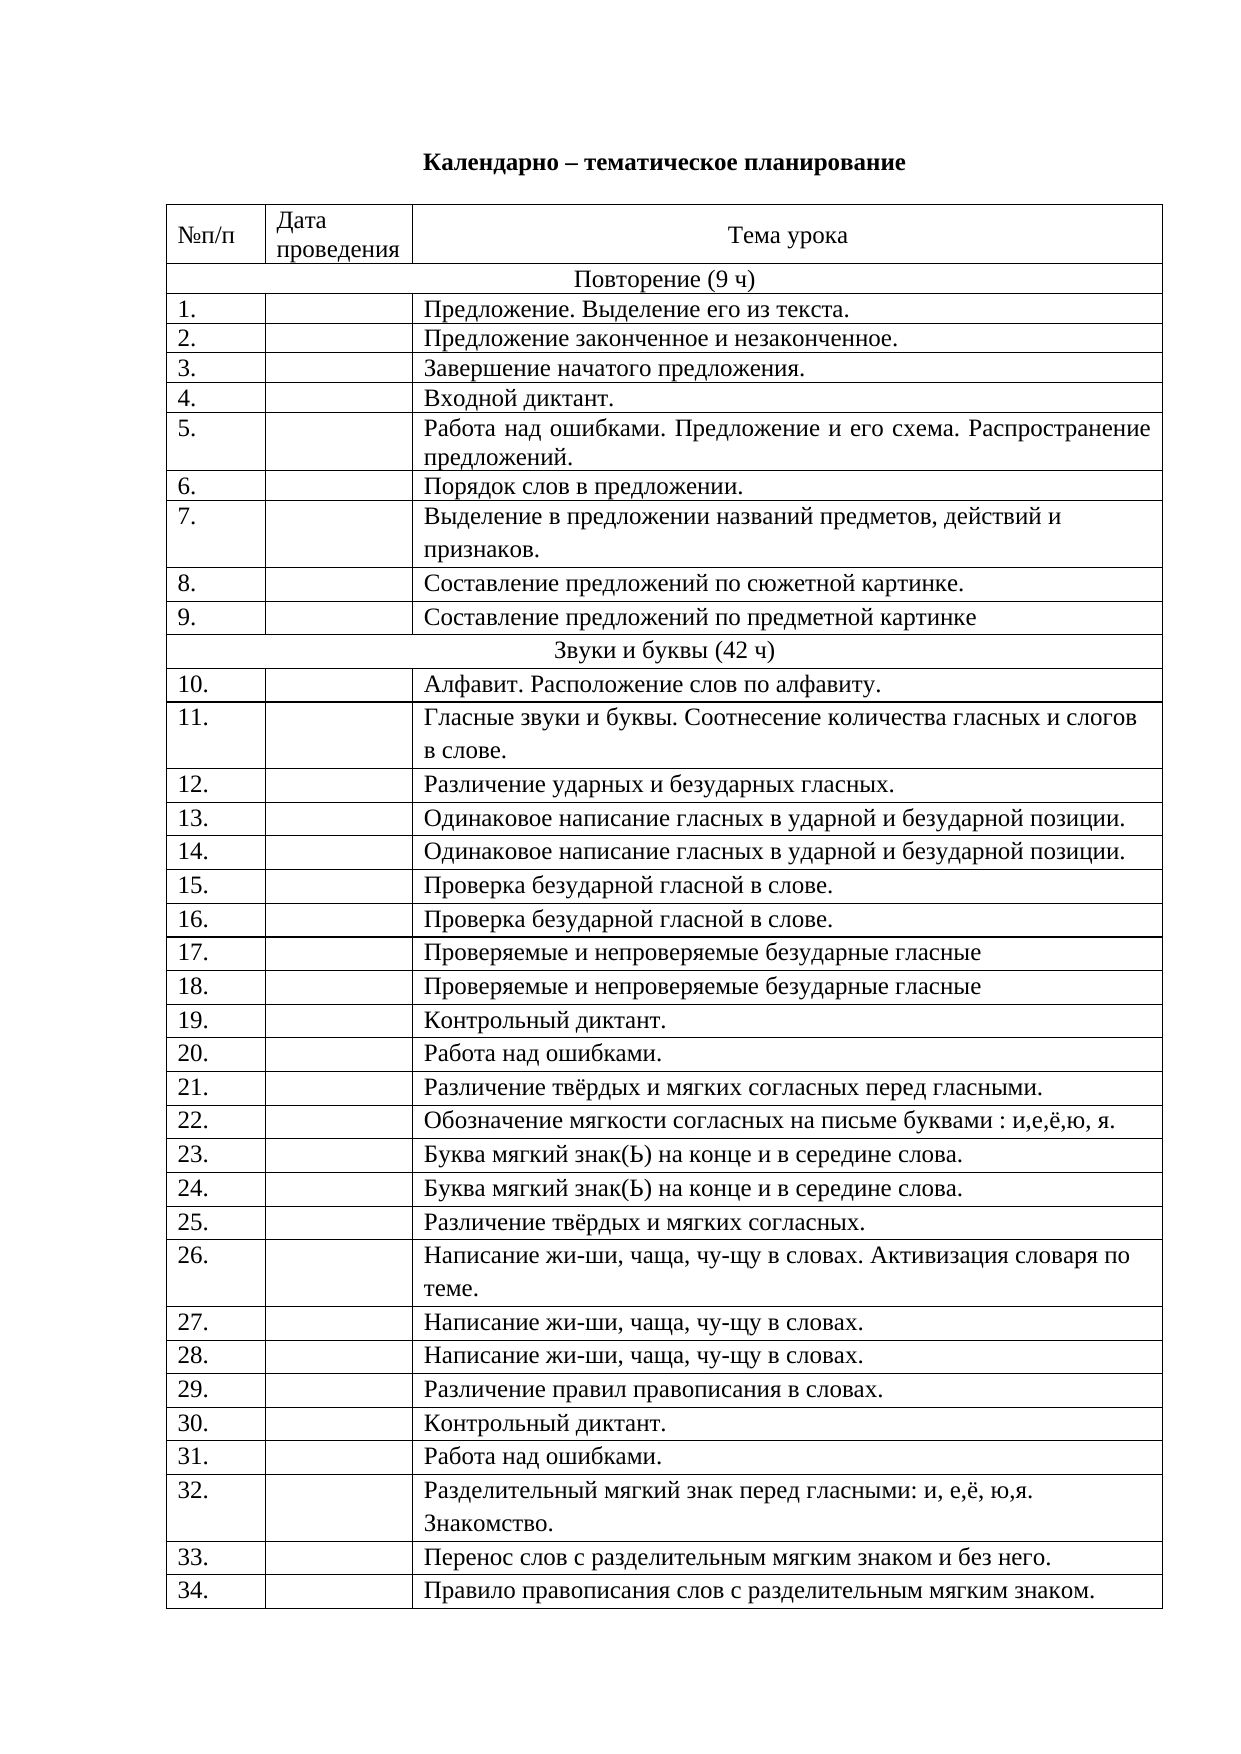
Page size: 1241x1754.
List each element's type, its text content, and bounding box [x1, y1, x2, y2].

table_header Тема урока [413, 205, 1162, 263]
table_cell [167, 353, 265, 382]
table_cell [266, 1575, 412, 1608]
table_cell [167, 1475, 265, 1541]
table_cell Алфавит. Расположение слов по алфавиту. [413, 669, 1162, 701]
table_cell [167, 1207, 265, 1239]
table_cell Гласные звуки и буквы. Соотнесение количества гласных и слогов в слове. [413, 703, 1162, 768]
table_cell [167, 803, 265, 835]
table_cell [266, 1475, 412, 1541]
table_cell [167, 602, 265, 634]
table_cell Повторение (9 ч) [167, 264, 1162, 293]
table_cell Работа над ошибками. [413, 1038, 1162, 1071]
table_cell Составление предложений по предметной картинке [413, 602, 1162, 634]
table_header Дата проведения [266, 205, 412, 263]
table_cell [266, 501, 412, 567]
table_cell [167, 669, 265, 701]
table_cell Завершение начатого предложения. [413, 353, 1162, 382]
table_cell Составление предложений по сюжетной картинке. [413, 568, 1162, 601]
table_header №п/п [167, 205, 265, 263]
table_cell Выделение в предложении названий предметов, действий и признаков. [413, 501, 1162, 567]
table_cell [266, 568, 412, 601]
table_cell [266, 294, 412, 322]
table_cell [266, 324, 412, 352]
table_cell [167, 904, 265, 936]
table_cell [266, 904, 412, 936]
table_cell Порядок слов в предложении. [413, 471, 1162, 500]
table_cell [167, 1240, 265, 1306]
table_cell [167, 836, 265, 869]
table_cell Проверяемые и непроверяемые безударные гласные [413, 938, 1162, 970]
table_cell [266, 669, 412, 701]
table_cell [266, 803, 412, 835]
table_cell [266, 383, 412, 412]
table_cell [266, 1307, 412, 1339]
table_cell [266, 938, 412, 970]
table_cell [167, 294, 265, 322]
table_cell Предложение. Выделение его из текста. [413, 294, 1162, 322]
text Календарно – тематическое планирование [177, 147, 1152, 176]
table_cell [266, 413, 412, 470]
table_cell Работа над ошибками. [413, 1441, 1162, 1474]
table_cell Написание жи-ши, чаща, чу-щу в словах. Активизация словаря по теме. [413, 1240, 1162, 1306]
table_cell [167, 1542, 265, 1574]
table_cell [167, 1575, 265, 1608]
table_cell [266, 870, 412, 903]
table_cell Перенос слов с разделительным мягким знаком и без него. [413, 1542, 1162, 1574]
table_cell Различение правил правописания в словах. [413, 1374, 1162, 1407]
table_cell [167, 1072, 265, 1104]
table_cell Написание жи-ши, чаща, чу-щу в словах. [413, 1307, 1162, 1339]
table_cell Написание жи-ши, чаща, чу-щу в словах. [413, 1341, 1162, 1373]
table_cell [266, 1207, 412, 1239]
table_cell [266, 353, 412, 382]
table_cell [167, 1374, 265, 1407]
table_cell [266, 1408, 412, 1440]
table_cell [266, 1106, 412, 1138]
table_cell [266, 836, 412, 869]
table_cell [266, 602, 412, 634]
table_cell Проверяемые и непроверяемые безударные гласные [413, 971, 1162, 1004]
table_cell [167, 383, 265, 412]
table_cell Различение твёрдых и мягких согласных. [413, 1207, 1162, 1239]
table_cell [167, 1173, 265, 1206]
table_cell [167, 870, 265, 903]
table_cell [167, 568, 265, 601]
table_cell [266, 1038, 412, 1071]
table_cell Буква мягкий знак(Ь) на конце и в середине слова. [413, 1139, 1162, 1172]
table_cell [167, 1005, 265, 1037]
table_cell [167, 938, 265, 970]
table_cell Предложение законченное и незаконченное. [413, 324, 1162, 352]
table_cell [167, 1441, 265, 1474]
table_cell Входной диктант. [413, 383, 1162, 412]
table_cell Проверка безударной гласной в слове. [413, 904, 1162, 936]
table_cell Проверка безударной гласной в слове. [413, 870, 1162, 903]
table_cell Одинаковое написание гласных в ударной и безударной позиции. [413, 803, 1162, 835]
table_cell [266, 471, 412, 500]
table_cell [266, 1374, 412, 1407]
table_cell [266, 1139, 412, 1172]
table_cell [167, 1106, 265, 1138]
table_cell Обозначение мягкости согласных на письме буквами : и,е,ё,ю, я. [413, 1106, 1162, 1138]
table_cell Контрольный диктант. [413, 1005, 1162, 1037]
table_cell [167, 1038, 265, 1071]
table_cell [266, 1441, 412, 1474]
table_cell Буква мягкий знак(Ь) на конце и в середине слова. [413, 1173, 1162, 1206]
table_cell [167, 324, 265, 352]
table_cell [266, 769, 412, 802]
table_cell Различение ударных и безударных гласных. [413, 769, 1162, 802]
table_cell [167, 413, 265, 470]
table_cell Контрольный диктант. [413, 1408, 1162, 1440]
table_cell [167, 1341, 265, 1373]
table_cell Звуки и буквы (42 ч) [167, 635, 1162, 668]
table_cell [167, 1408, 265, 1440]
table_cell [167, 1139, 265, 1172]
table_cell [167, 1307, 265, 1339]
table_cell Различение твёрдых и мягких согласных перед гласными. [413, 1072, 1162, 1104]
table_cell [167, 501, 265, 567]
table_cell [413, 1575, 1162, 1608]
table_cell [266, 703, 412, 768]
table_cell Разделительный мягкий знак перед гласными: и, е,ё, ю,я. Знакомство. [413, 1475, 1162, 1541]
table_cell [266, 1005, 412, 1037]
table_cell Работа над ошибками. Предложение и его схема. Распространение предложений. [413, 413, 1162, 470]
table_cell [266, 971, 412, 1004]
table_cell [167, 971, 265, 1004]
table_cell [266, 1542, 412, 1574]
table_cell [266, 1072, 412, 1104]
table_cell [266, 1341, 412, 1373]
table_cell [167, 769, 265, 802]
table_cell Одинаковое написание гласных в ударной и безударной позиции. [413, 836, 1162, 869]
table_cell [266, 1240, 412, 1306]
table_cell [266, 1173, 412, 1206]
table_cell [167, 471, 265, 500]
table_cell [167, 703, 265, 768]
